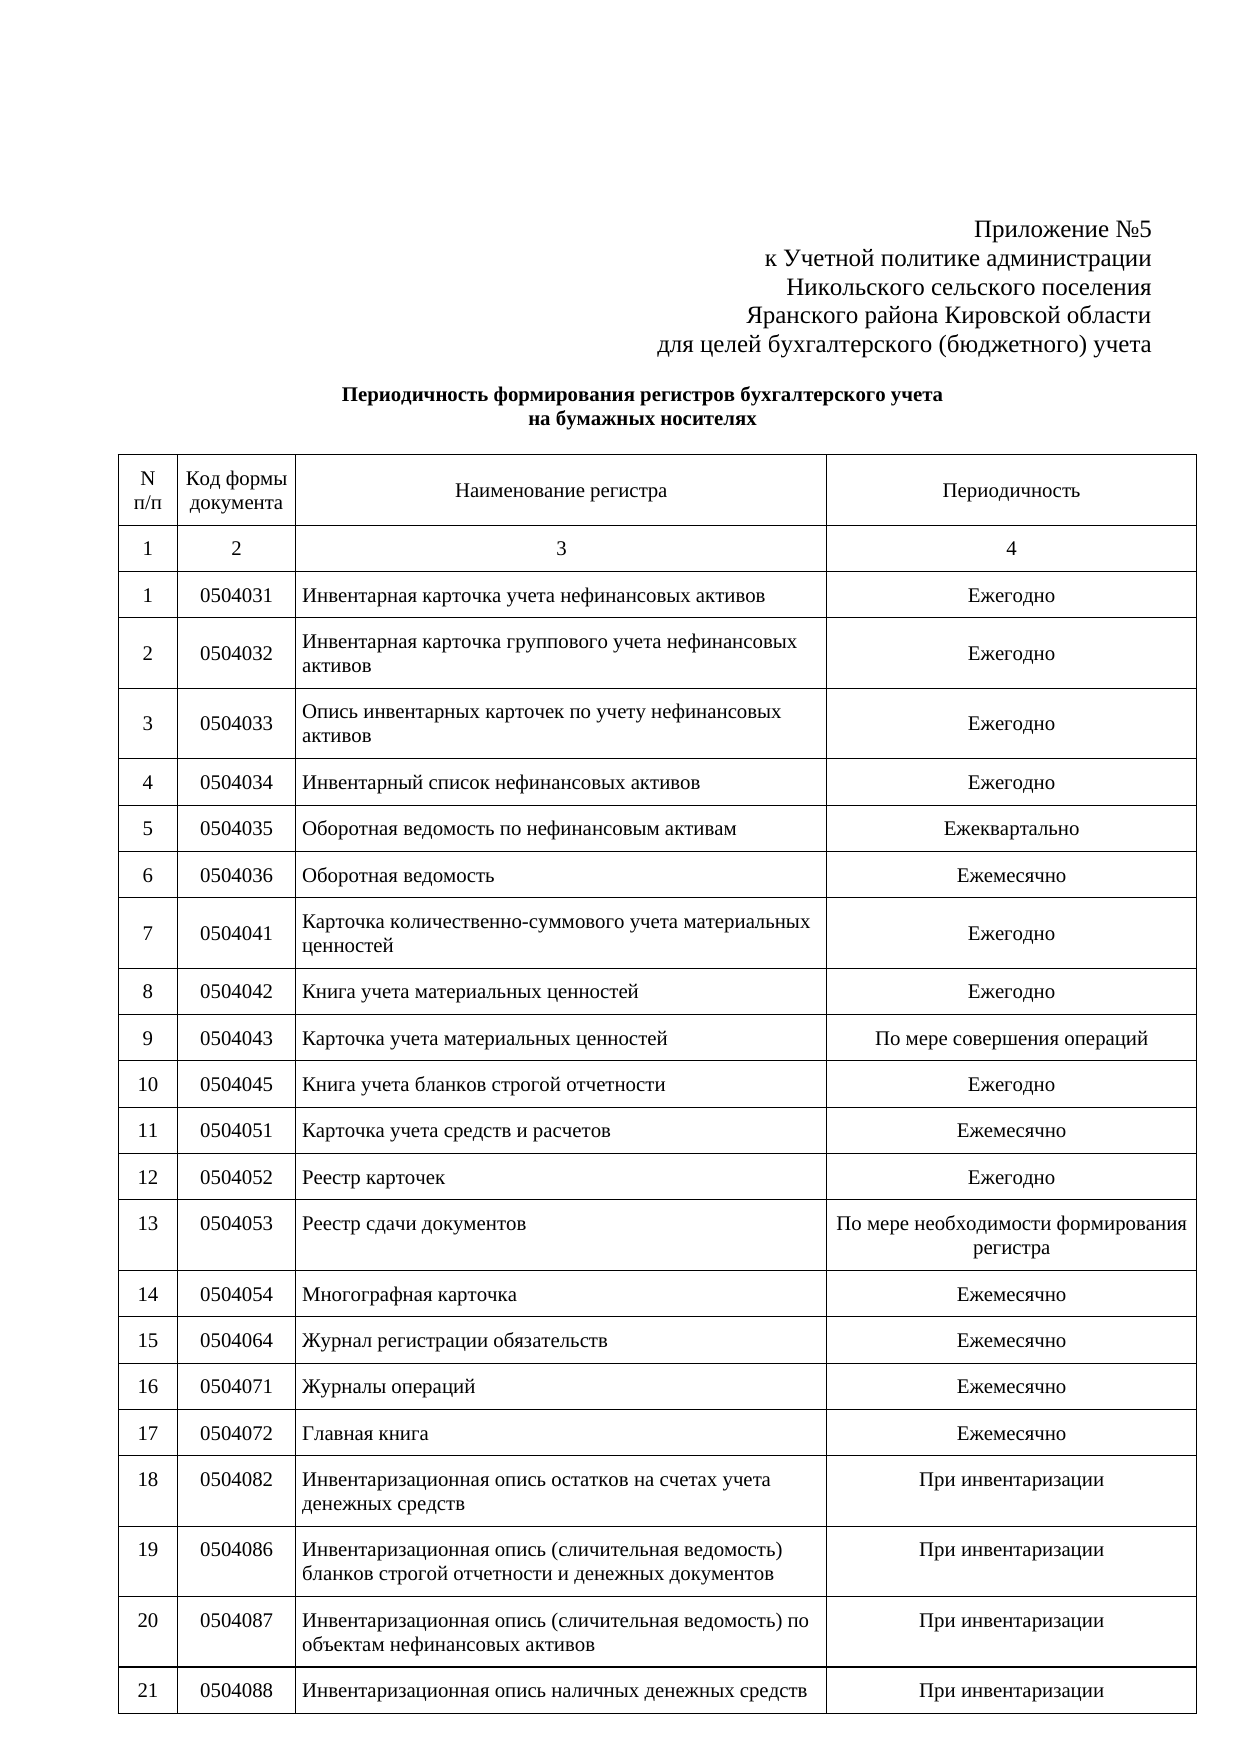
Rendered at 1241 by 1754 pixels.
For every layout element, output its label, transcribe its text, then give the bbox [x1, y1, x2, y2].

table_cell 0504042 [178, 969, 295, 1014]
table_cell Оборотная ведомость [296, 852, 826, 897]
table_cell Инвентарный список нефинансовых активов [296, 759, 826, 804]
table_header Периодичность [827, 455, 1196, 524]
text для целей бухгалтерского (бюджетного) учета [133, 329, 1152, 358]
table_cell Журналы операций [296, 1364, 826, 1409]
table_cell Ежемесячно [827, 1364, 1196, 1409]
text Приложение №5 [133, 214, 1152, 243]
table_cell 4 [827, 526, 1196, 571]
table_cell Инвентарная карточка учета нефинансовых активов [296, 572, 826, 617]
table_cell Ежегодно [827, 1061, 1196, 1107]
table_header N п/п [119, 455, 177, 524]
table_cell 2 [119, 618, 177, 688]
table_cell 12 [119, 1154, 177, 1199]
table_cell 3 [119, 689, 177, 758]
table_cell 8 [119, 969, 177, 1014]
table_cell Ежегодно [827, 689, 1196, 758]
table_cell Ежеквартально [827, 806, 1196, 851]
table_cell 2 [178, 526, 295, 571]
table_cell Инвентаризационная опись (сличительная ведомость) по объектам нефинансовых активов [296, 1597, 826, 1666]
table_cell Карточка учета средств и расчетов [296, 1108, 826, 1153]
table_cell 0504054 [178, 1271, 295, 1316]
table_cell 0504041 [178, 898, 295, 968]
table_cell 0504034 [178, 759, 295, 804]
table_cell 0504032 [178, 618, 295, 688]
table_cell Инвентаризационная опись остатков на счетах учета денежных средств [296, 1456, 826, 1526]
table_cell Карточка количественно-суммового учета материальных ценностей [296, 898, 826, 968]
table_cell 0504033 [178, 689, 295, 758]
table_cell Книга учета материальных ценностей [296, 969, 826, 1014]
table_cell Ежемесячно [827, 1108, 1196, 1153]
table_cell Журнал регистрации обязательств [296, 1317, 826, 1362]
table_cell 0504031 [178, 572, 295, 617]
table_cell 0504051 [178, 1108, 295, 1153]
table_cell 0504088 [178, 1668, 295, 1713]
table_cell 0504086 [178, 1527, 295, 1596]
table_cell При инвентаризации [827, 1527, 1196, 1596]
table_cell 21 [119, 1668, 177, 1713]
table_cell 0504064 [178, 1317, 295, 1362]
text Периодичность формирования регистров бухгалтерского учета [133, 382, 1152, 406]
table_cell 0504087 [178, 1597, 295, 1666]
text Никольского сельского поселения [133, 272, 1152, 301]
table_cell 19 [119, 1527, 177, 1596]
table_cell 0504043 [178, 1015, 295, 1060]
text Яранского района Кировской области [133, 301, 1152, 329]
table_cell 1 [119, 572, 177, 617]
table_cell Главная книга [296, 1410, 826, 1455]
table_cell Ежегодно [827, 898, 1196, 968]
table_cell 0504045 [178, 1061, 295, 1107]
table_cell 15 [119, 1317, 177, 1362]
table_header Код формы документа [178, 455, 295, 524]
table_cell 17 [119, 1410, 177, 1455]
table_cell Ежемесячно [827, 1317, 1196, 1362]
table_cell 10 [119, 1061, 177, 1107]
table_cell При инвентаризации [827, 1597, 1196, 1666]
table_cell 0504052 [178, 1154, 295, 1199]
table_cell 0504072 [178, 1410, 295, 1455]
table_cell Инвентаризационная опись наличных денежных средств [296, 1668, 826, 1713]
table_cell 0504053 [178, 1200, 295, 1270]
table_cell 3 [296, 526, 826, 571]
table_cell 13 [119, 1200, 177, 1270]
table_cell Оборотная ведомость по нефинансовым активам [296, 806, 826, 851]
table_cell Ежемесячно [827, 1410, 1196, 1455]
table_cell 20 [119, 1597, 177, 1666]
table_cell 11 [119, 1108, 177, 1153]
table_cell Ежегодно [827, 618, 1196, 688]
table_cell При инвентаризации [827, 1456, 1196, 1526]
table_cell Ежегодно [827, 572, 1196, 617]
table_cell Книга учета бланков строгой отчетности [296, 1061, 826, 1107]
table_cell Многографная карточка [296, 1271, 826, 1316]
table_cell По мере необходимости формирования регистра [827, 1200, 1196, 1270]
table_cell Инвентаризационная опись (сличительная ведомость) бланков строгой отчетности и денежных документов [296, 1527, 826, 1596]
table_header Наименование регистра [296, 455, 826, 524]
table_cell 5 [119, 806, 177, 851]
table_cell Ежегодно [827, 969, 1196, 1014]
table_cell 6 [119, 852, 177, 897]
table_cell Инвентарная карточка группового учета нефинансовых активов [296, 618, 826, 688]
table_cell 4 [119, 759, 177, 804]
table_cell Ежемесячно [827, 852, 1196, 897]
table_cell Реестр карточек [296, 1154, 826, 1199]
table_cell Реестр сдачи документов [296, 1200, 826, 1270]
table_cell Карточка учета материальных ценностей [296, 1015, 826, 1060]
table_cell 16 [119, 1364, 177, 1409]
table_cell Опись инвентарных карточек по учету нефинансовых активов [296, 689, 826, 758]
table_cell 14 [119, 1271, 177, 1316]
table_cell Ежемесячно [827, 1271, 1196, 1316]
table_cell 7 [119, 898, 177, 968]
table_cell 0504071 [178, 1364, 295, 1409]
table_cell Ежегодно [827, 759, 1196, 804]
table_cell 0504082 [178, 1456, 295, 1526]
table_cell По мере совершения операций [827, 1015, 1196, 1060]
table_cell 0504035 [178, 806, 295, 851]
text к Учетной политике администрации [133, 243, 1152, 272]
table_cell При инвентаризации [827, 1668, 1196, 1713]
text на бумажных носителях [133, 406, 1152, 430]
table_cell 0504036 [178, 852, 295, 897]
table_cell 1 [119, 526, 177, 571]
table_cell Ежегодно [827, 1154, 1196, 1199]
table_cell 18 [119, 1456, 177, 1526]
table_cell 9 [119, 1015, 177, 1060]
